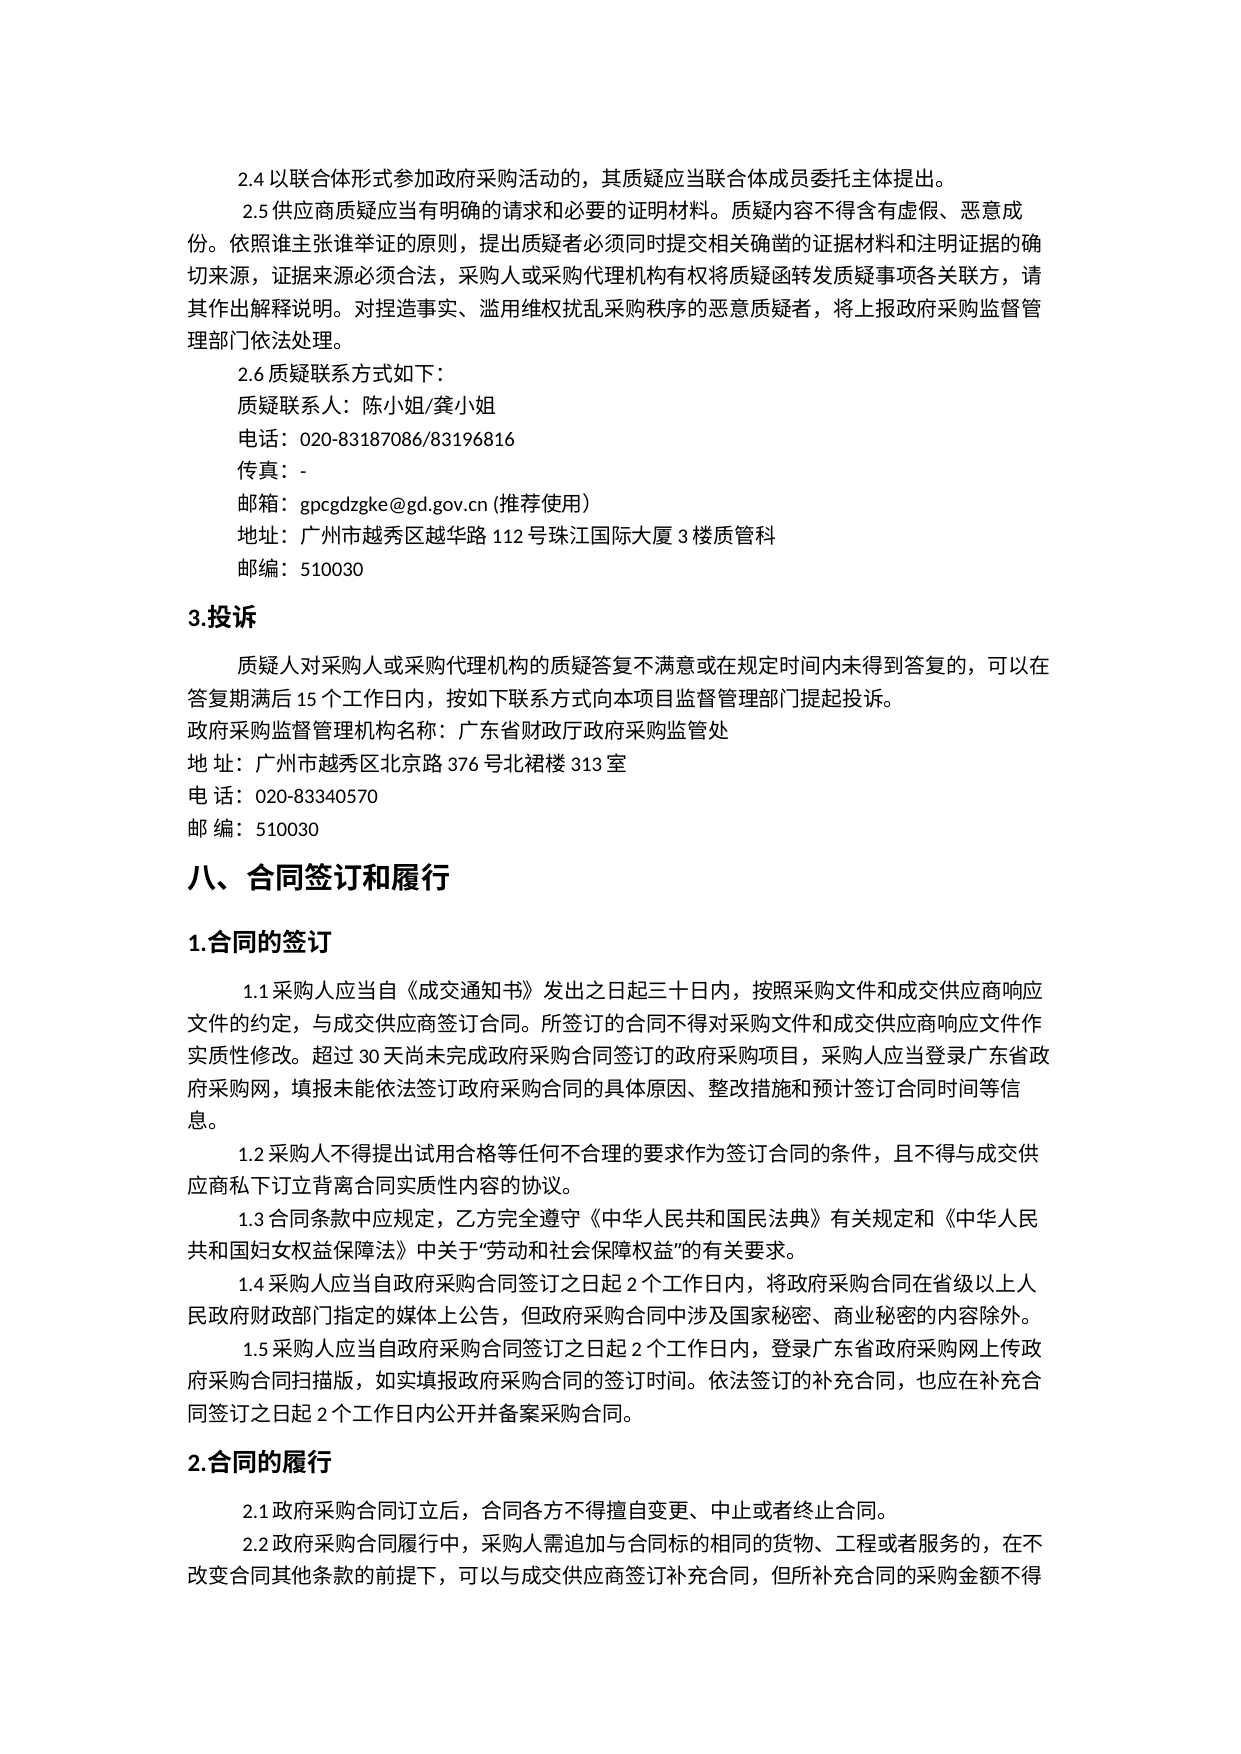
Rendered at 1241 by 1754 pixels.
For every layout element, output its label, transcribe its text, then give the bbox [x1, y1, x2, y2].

text 1.合同的签订 [187, 909, 1053, 974]
text 质疑人对采购人或采购代理机构的质疑答复不满意或在规定时间内未得到答复的，可以在答复期满后15个工作日内，按如下联系方式向本项目监督管理部门提起投诉。 [187, 649, 1053, 714]
text 邮 编：510030 [187, 812, 1053, 844]
text 2.6质疑联系方式如下： [187, 357, 1053, 389]
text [187, 1527, 1053, 1592]
text 2.5供应商质疑应当有明确的请求和必要的证明材料。质疑内容不得含有虚假、恶意成份。依照谁主张谁举证的原则，提出质疑者必须同时提交相关确凿的证据材料和注明证据的确切来源，证据来源必须合法，采购人或采购代理机构有权将质疑函转发质疑事项各关联方，请其作出解释说明。对捏造事实、滥用维权扰乱采购秩序的恶意质疑者，将上报政府采购监督管理部门依法处理。 [187, 194, 1053, 357]
text 电 话：020-83340570 [187, 779, 1053, 812]
text 地 址：广州市越秀区北京路376号北裙楼313室 [187, 747, 1053, 779]
text 邮箱：gpcgdzgke@gd.gov.cn (推荐使用） [187, 487, 1053, 519]
text 2.4以联合体形式参加政府采购活动的，其质疑应当联合体成员委托主体提出。 [187, 162, 1053, 194]
text 2.合同的履行 [187, 1429, 1053, 1494]
text 质疑联系人：陈小姐/龚小姐 [187, 389, 1053, 422]
text 1.3合同条款中应规定，乙方完全遵守《中华人民共和国民法典》有关规定和《中华人民共和国妇女权益保障法》中关于“劳动和社会保障权益”的有关要求。 [187, 1202, 1053, 1267]
text 电话：020-83187086/83196816 [187, 422, 1053, 454]
text 1.5采购人应当自政府采购合同签订之日起2个工作日内，登录广东省政府采购网上传政府采购合同扫描版，如实填报政府采购合同的签订时间。依法签订的补充合同，也应在补充合同签订之日起2个工作日内公开并备案采购合同。 [187, 1332, 1053, 1429]
text 邮编：510030 [187, 552, 1053, 584]
text 八、合同签订和履行 [187, 844, 1053, 909]
text 1.4采购人应当自政府采购合同签订之日起2个工作日内，将政府采购合同在省级以上人民政府财政部门指定的媒体上公告，但政府采购合同中涉及国家秘密、商业秘密的内容除外。 [187, 1267, 1053, 1332]
text 1.2采购人不得提出试用合格等任何不合理的要求作为签订合同的条件，且不得与成交供应商私下订立背离合同实质性内容的协议。 [187, 1137, 1053, 1202]
text 2.1政府采购合同订立后，合同各方不得擅自变更、中止或者终止合同。 [187, 1494, 1053, 1527]
text 传真：- [187, 454, 1053, 487]
text 地址：广州市越秀区越华路112号珠江国际大厦3楼质管科 [187, 519, 1053, 552]
text 政府采购监督管理机构名称：广东省财政厅政府采购监管处 [187, 714, 1053, 747]
text 3.投诉 [187, 584, 1053, 649]
text 1.1采购人应当自《成交通知书》发出之日起三十日内，按照采购文件和成交供应商响应文件的约定，与成交供应商签订合同。所签订的合同不得对采购文件和成交供应商响应文件作实质性修改。超过30天尚未完成政府采购合同签订的政府采购项目，采购人应当登录广东省政府采购网，填报未能依法签订政府采购合同的具体原因、整改措施和预计签订合同时间等信息。 [187, 974, 1053, 1137]
